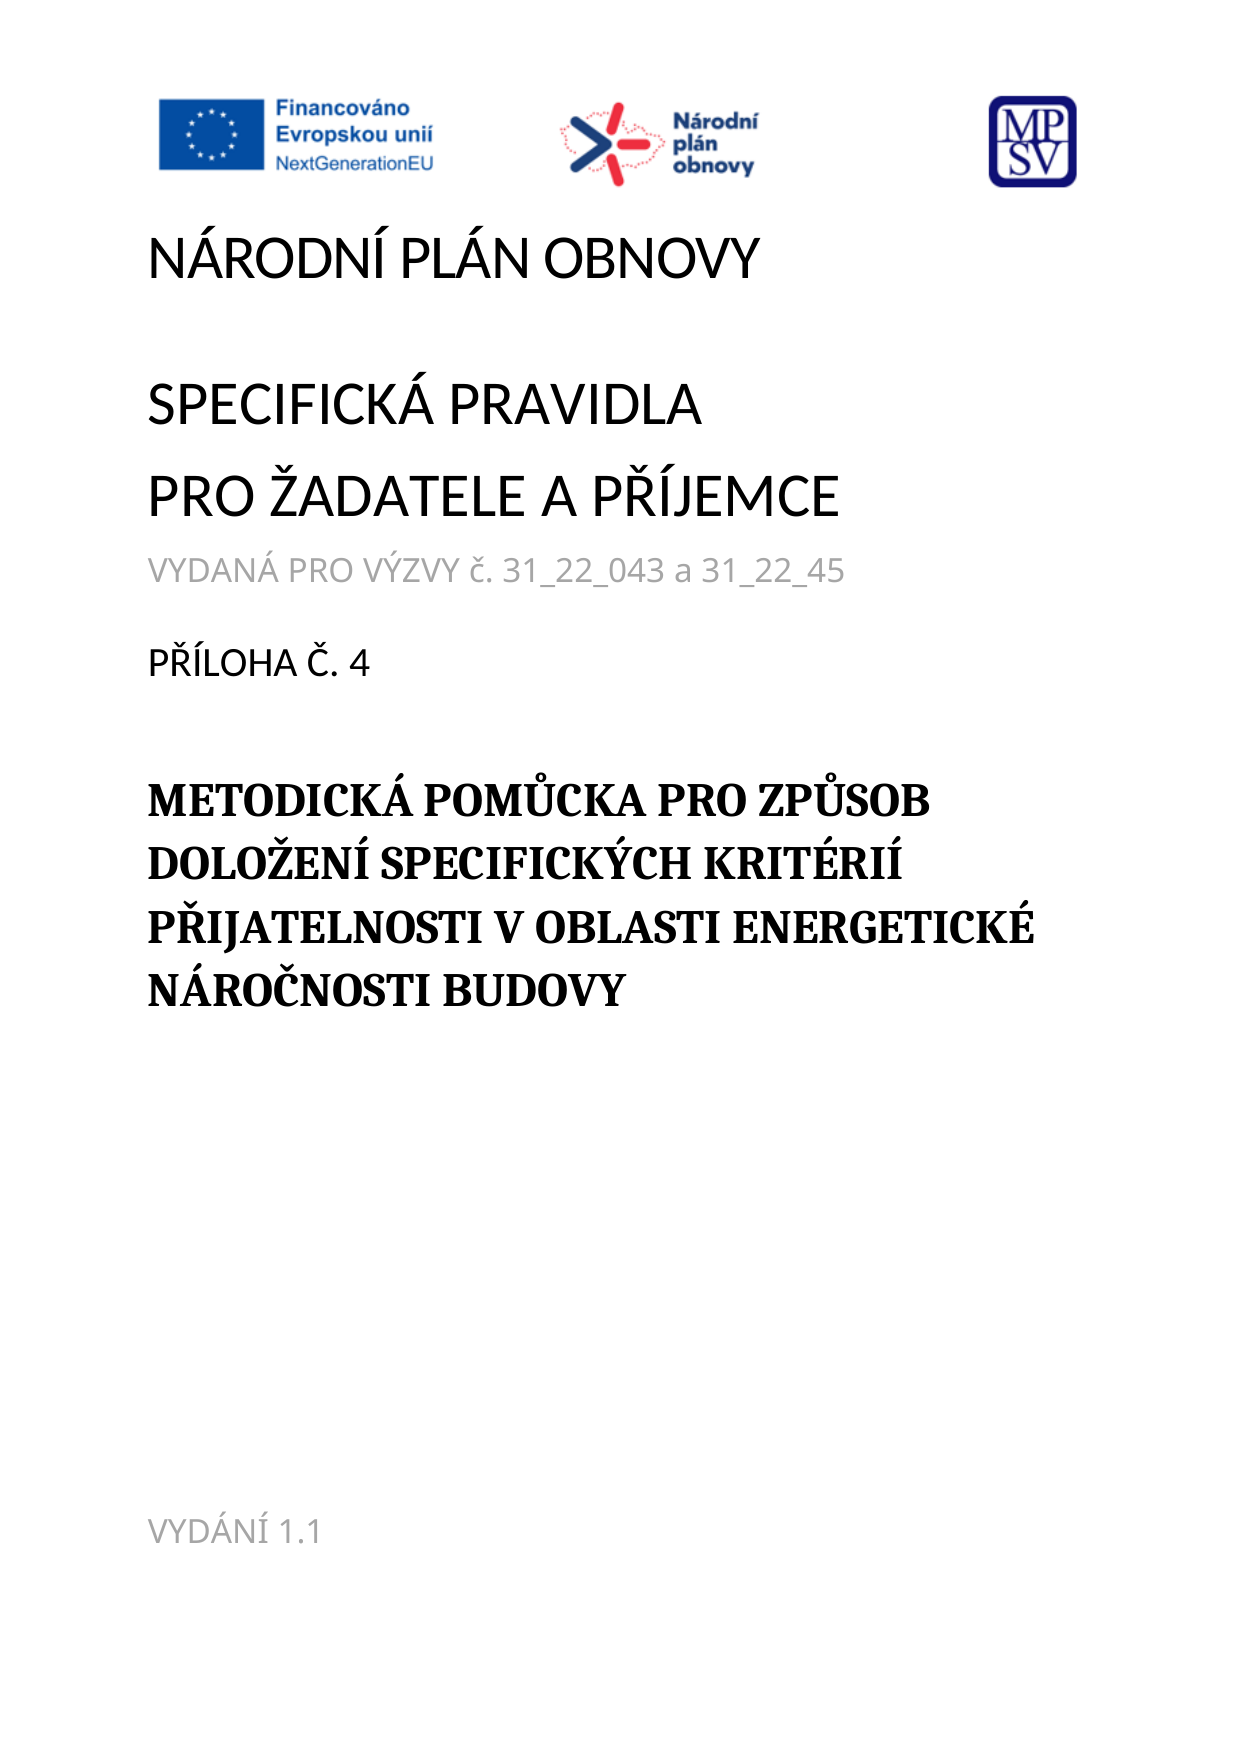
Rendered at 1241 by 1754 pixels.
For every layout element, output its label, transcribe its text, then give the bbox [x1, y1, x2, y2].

text PŘÍLOHA Č. 4 [148, 636, 1093, 687]
text Metodická pomůcka pro způsob doložení specifických kritérií přijatelnosti v oblasti energetické náročnosti budovy [148, 773, 1093, 1018]
text Specifická PRAVIDLA [148, 364, 1093, 440]
picture [147, 73, 1093, 212]
text PRO ŽADATELE A PŘÍJEMCE [148, 455, 1093, 532]
title NÁRODNÍ PLÁN OBNOVY [148, 217, 1093, 294]
text VYDANÁ pro výzvy č. 31_22_043 a 31_22_45 [148, 547, 1093, 592]
text VYDÁNÍ 1.1 [148, 1508, 1093, 1553]
